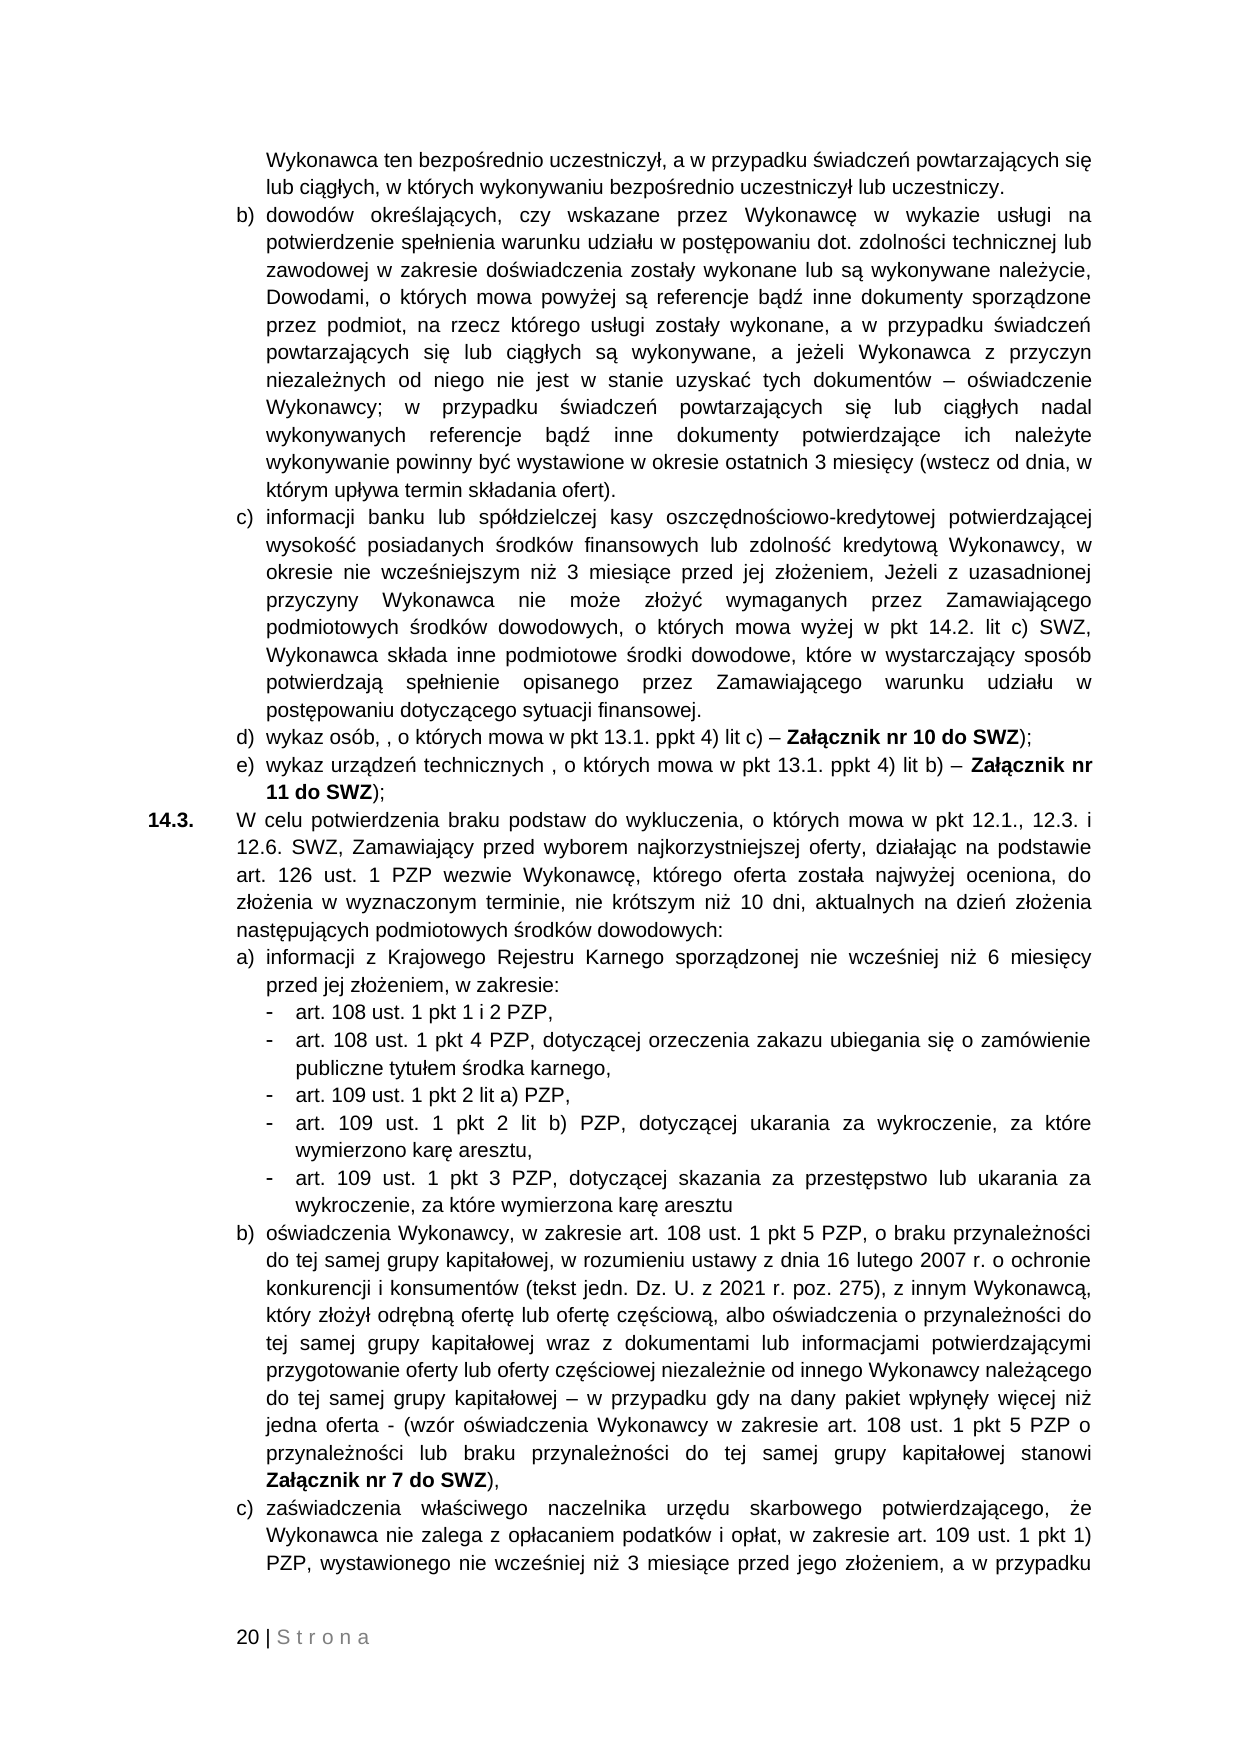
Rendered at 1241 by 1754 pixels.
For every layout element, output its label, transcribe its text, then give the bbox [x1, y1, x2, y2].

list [236, 148, 1093, 199]
list dowodów określających, czy wskazane przez Wykonawcę w wykazie usługi na potwierdzenie spełnienia warunku udziału w postępowaniu dot. zdolności technicznej lub zawodowej w zakresie doświadczenia zostały wykonane lub są wykonywane należycie, Dowodami, o których mowa powyżej są referencje bądź inne dokumenty sporządzone przez podmiot, na rzecz którego usługi zostały wykonane, a w przypadku świadczeń powtarzających się lub ciągłych są wykonywane, a jeżeli Wykonawca z przyczyn niezależnych od niego nie jest w stanie uzyskać tych dokumentów – oświadczenie Wykonawcy; w przypadku świadczeń powtarzających się lub ciągłych nadal wykonywanych referencje bądź inne dokumenty potwierdzające ich należyte wykonywanie powinny być wystawione w okresie ostatnich 3 miesięcy (wstecz od dnia, w którym upływa termin składania ofert). [236, 203, 1093, 502]
text W celu potwierdzenia braku podstaw do wykluczenia, o których mowa w pkt 12.1., 12.3. i 12.6. SWZ, Zamawiający przed wyborem najkorzystniejszej oferty, działając na podstawie art. 126 ust. 1 PZP wezwie Wykonawcę, którego oferta została najwyżej oceniona, do złożenia w wyznaczonym terminie, nie krótszym niż 10 dni, aktualnych na dzień złożenia następujących podmiotowych środków dowodowych: [148, 808, 1093, 942]
list wykaz osób, , o których mowa w pkt 13.1. ppkt 4) lit c) – Załącznik nr 10 do SWZ); [236, 725, 1093, 749]
text art. 108 ust. 1 pkt 1 i 2 PZP, [266, 1000, 1093, 1024]
list informacji banku lub spółdzielczej kasy oszczędnościowo-kredytowej potwierdzającej wysokość posiadanych środków finansowych lub zdolność kredytową Wykonawcy, w okresie nie wcześniejszym niż 3 miesiące przed jej złożeniem, Jeżeli z uzasadnionej przyczyny Wykonawca nie może złożyć wymaganych przez Zamawiającego podmiotowych środków dowodowych, o których mowa wyżej w pkt 14.2. lit c) SWZ, Wykonawca składa inne podmiotowe środki dowodowe, które w wystarczający sposób potwierdzają spełnienie opisanego przez Zamawiającego warunku udziału w postępowaniu dotyczącego sytuacji finansowej. [236, 505, 1093, 722]
text art. 109 ust. 1 pkt 2 lit a) PZP, [266, 1083, 1093, 1107]
text oświadczenia Wykonawcy, w zakresie art. 108 ust. 1 pkt 5 PZP, o braku przynależności do tej samej grupy kapitałowej, w rozumieniu ustawy z dnia 16 lutego 2007 r. o ochronie konkurencji i konsumentów (tekst jedn. Dz. U. z 2021 r. poz. 275), z innym Wykonawcą, który złożył odrębną ofertę lub ofertę częściową, albo oświadczenia o przynależności do tej samej grupy kapitałowej wraz z dokumentami lub informacjami potwierdzającymi przygotowanie oferty lub oferty częściowej niezależnie od innego Wykonawcy należącego do tej samej grupy kapitałowej – w przypadku gdy na dany pakiet wpłynęły więcej niż jedna oferta - (wzór oświadczenia Wykonawcy w zakresie art. 108 ust. 1 pkt 5 PZP o przynależności lub braku przynależności do tej samej grupy kapitałowej stanowi Załącznik nr 7 do SWZ), [236, 1221, 1093, 1492]
list informacji z Krajowego Rejestru Karnego sporządzonej nie wcześniej niż 6 miesięcy przed jej złożeniem, w zakresie: [236, 945, 1093, 997]
text art. 109 ust. 1 pkt 2 lit b) PZP, dotyczącej ukarania za wykroczenie, za które wymierzono karę aresztu, [266, 1110, 1093, 1162]
text art. 109 ust. 1 pkt 3 PZP, dotyczącej skazania za przestępstwo lub ukarania za wykroczenie, za które wymierzona karę aresztu [266, 1166, 1093, 1217]
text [236, 1496, 1093, 1574]
list wykaz urządzeń technicznych , o których mowa w pkt 13.1. ppkt 4) lit b) – Załącznik nr 11 do SWZ); [236, 753, 1093, 804]
text art. 108 ust. 1 pkt 4 PZP, dotyczącej orzeczenia zakazu ubiegania się o zamówienie publiczne tytułem środka karnego, [266, 1028, 1093, 1079]
